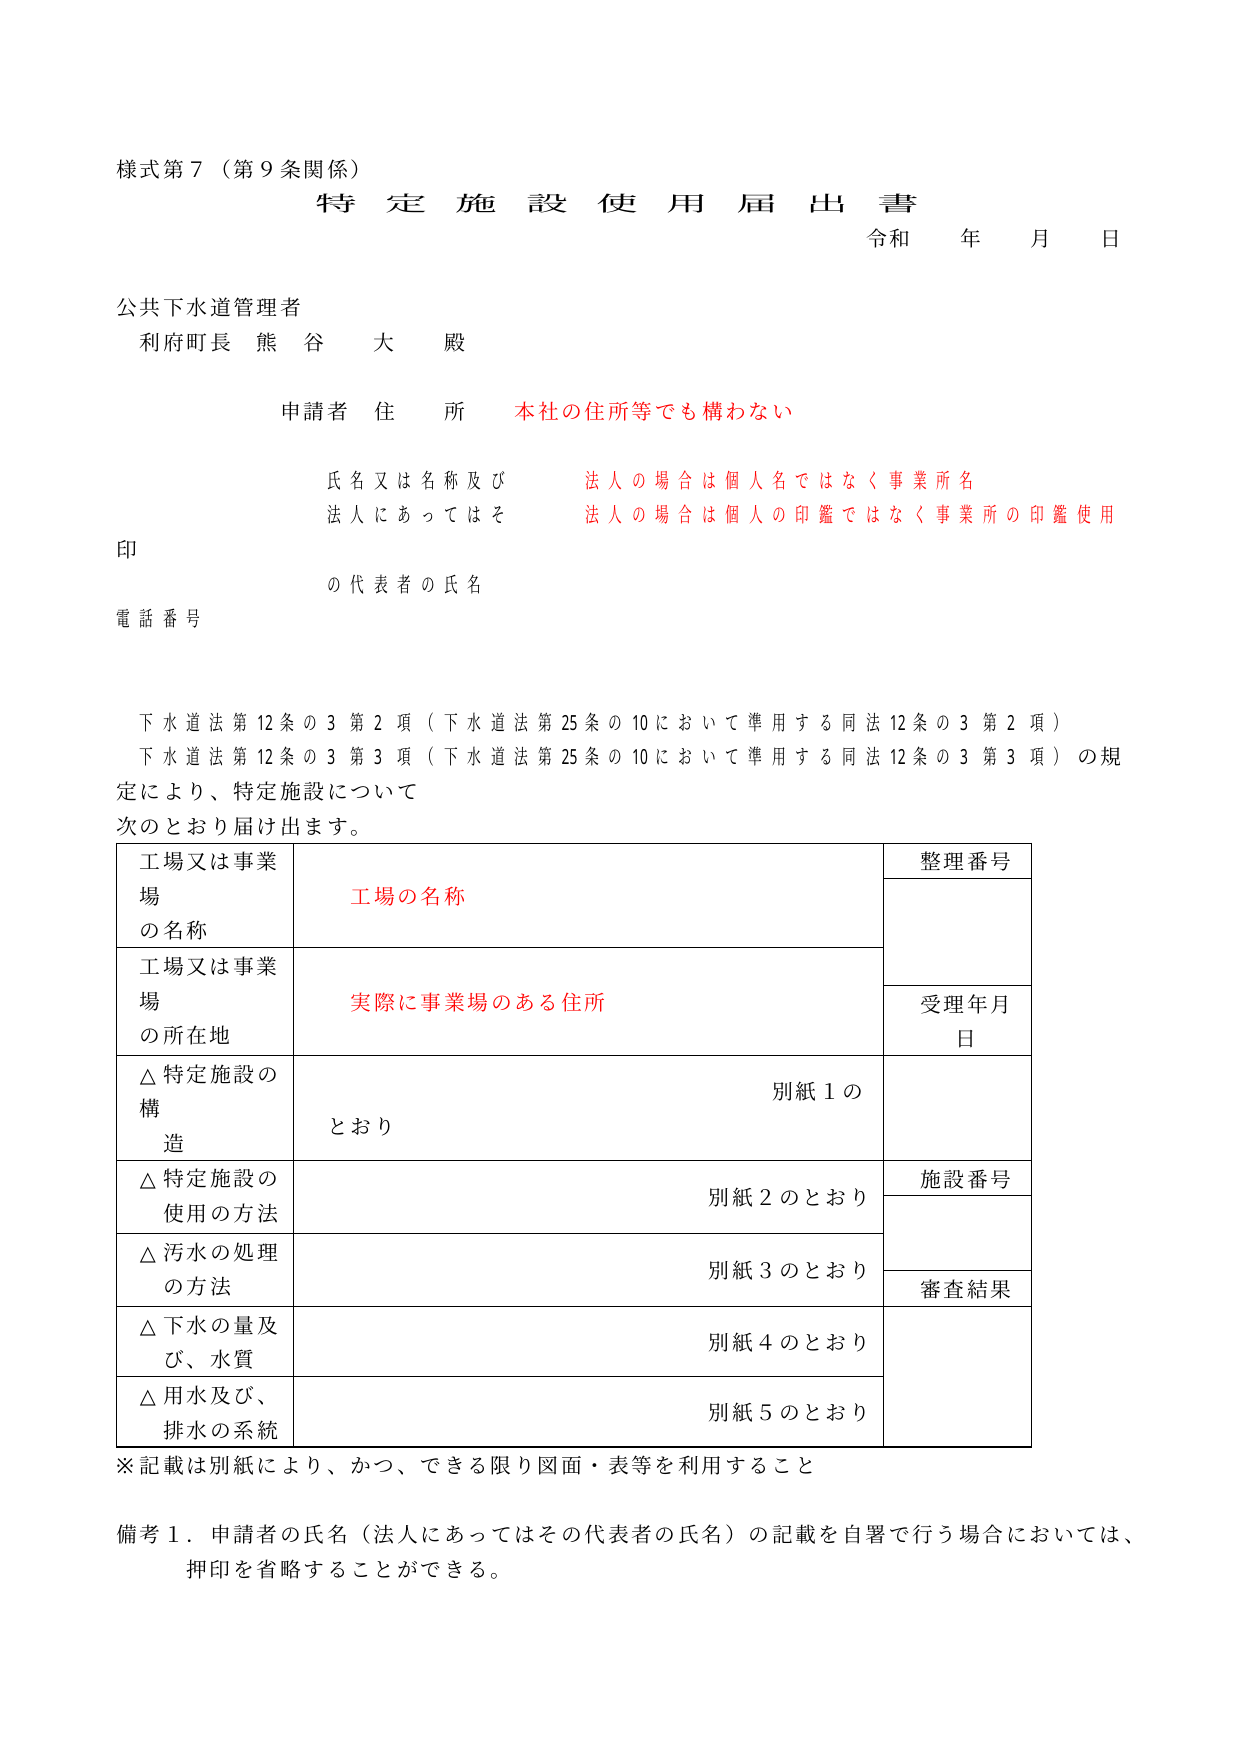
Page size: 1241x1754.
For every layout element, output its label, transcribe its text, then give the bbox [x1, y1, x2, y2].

table_cell 審査結果 [884, 1271, 1031, 1306]
table_cell 別紙３のとおり [294, 1234, 883, 1306]
text 備考１．申請者の氏名（法人にあってはその代表者の氏名）の記載を自署で行う場合においては、押印を省略することができる。 [116, 1517, 1124, 1586]
text 下水道法第12条の3第2項（下水道法第25条の10において準用する同法12条の3第2項） [116, 704, 1124, 739]
table_cell △特定施設の使用の方法 [117, 1161, 293, 1233]
text 特 定 施 設 使 用 届 出 書 [116, 185, 1124, 220]
table_cell △用水及び、排水の系統 [117, 1377, 293, 1446]
table_cell 別紙５のとおり [294, 1377, 883, 1446]
table_cell 別紙１のとおり [294, 1056, 883, 1160]
text 様式第７（第９条関係） [116, 151, 1124, 185]
table_cell [884, 1307, 1031, 1446]
text 氏名又は名称及び 法人の場合は個人名ではなく事業所名 [116, 462, 1124, 497]
text 下水道法第12条の3第3項（下水道法第25条の10において準用する同法12条の3第3項）の規定により、特定施設について [116, 739, 1124, 808]
table_cell [884, 1056, 1031, 1160]
text 次のとおり届け出ます。 [116, 808, 1124, 842]
table_header 整理番号 [884, 844, 1031, 878]
table_cell △特定施設の構 造 [117, 1056, 293, 1160]
table_header 工場の名称 [294, 844, 883, 947]
table_cell 別紙４のとおり [294, 1307, 883, 1376]
table_cell △汚水の処理の方法 [117, 1234, 293, 1306]
table_cell 工場又は事業場 の所在地 [117, 948, 293, 1055]
table_cell 受理年月日 [884, 986, 1031, 1055]
text 利府町長 熊 谷 大 殿 [116, 324, 1124, 358]
table_cell [884, 879, 1031, 985]
table_cell △下水の量及び、水質 [117, 1307, 293, 1376]
text 公共下水道管理者 [116, 289, 1124, 324]
text ※記載は別紙により、かつ、できる限り図面・表等を利用すること [116, 1447, 1124, 1482]
text の代表者の氏名 電話番号 [116, 566, 1124, 635]
table_cell 実際に事業場のある住所 [294, 948, 883, 1055]
table_cell [884, 1196, 1031, 1270]
table_header 工場又は事業場 の名称 [117, 844, 293, 947]
text 令和 年 月 日 [116, 220, 1124, 254]
table_cell 別紙２のとおり [294, 1161, 883, 1233]
text 法人にあってはそ 法人の場合は個人の印鑑ではなく事業所の印鑑使用 印 [116, 497, 1124, 566]
table_cell 施設番号 [884, 1161, 1031, 1195]
text 申請者 住 所 本社の住所等でも構わない [116, 393, 1124, 427]
